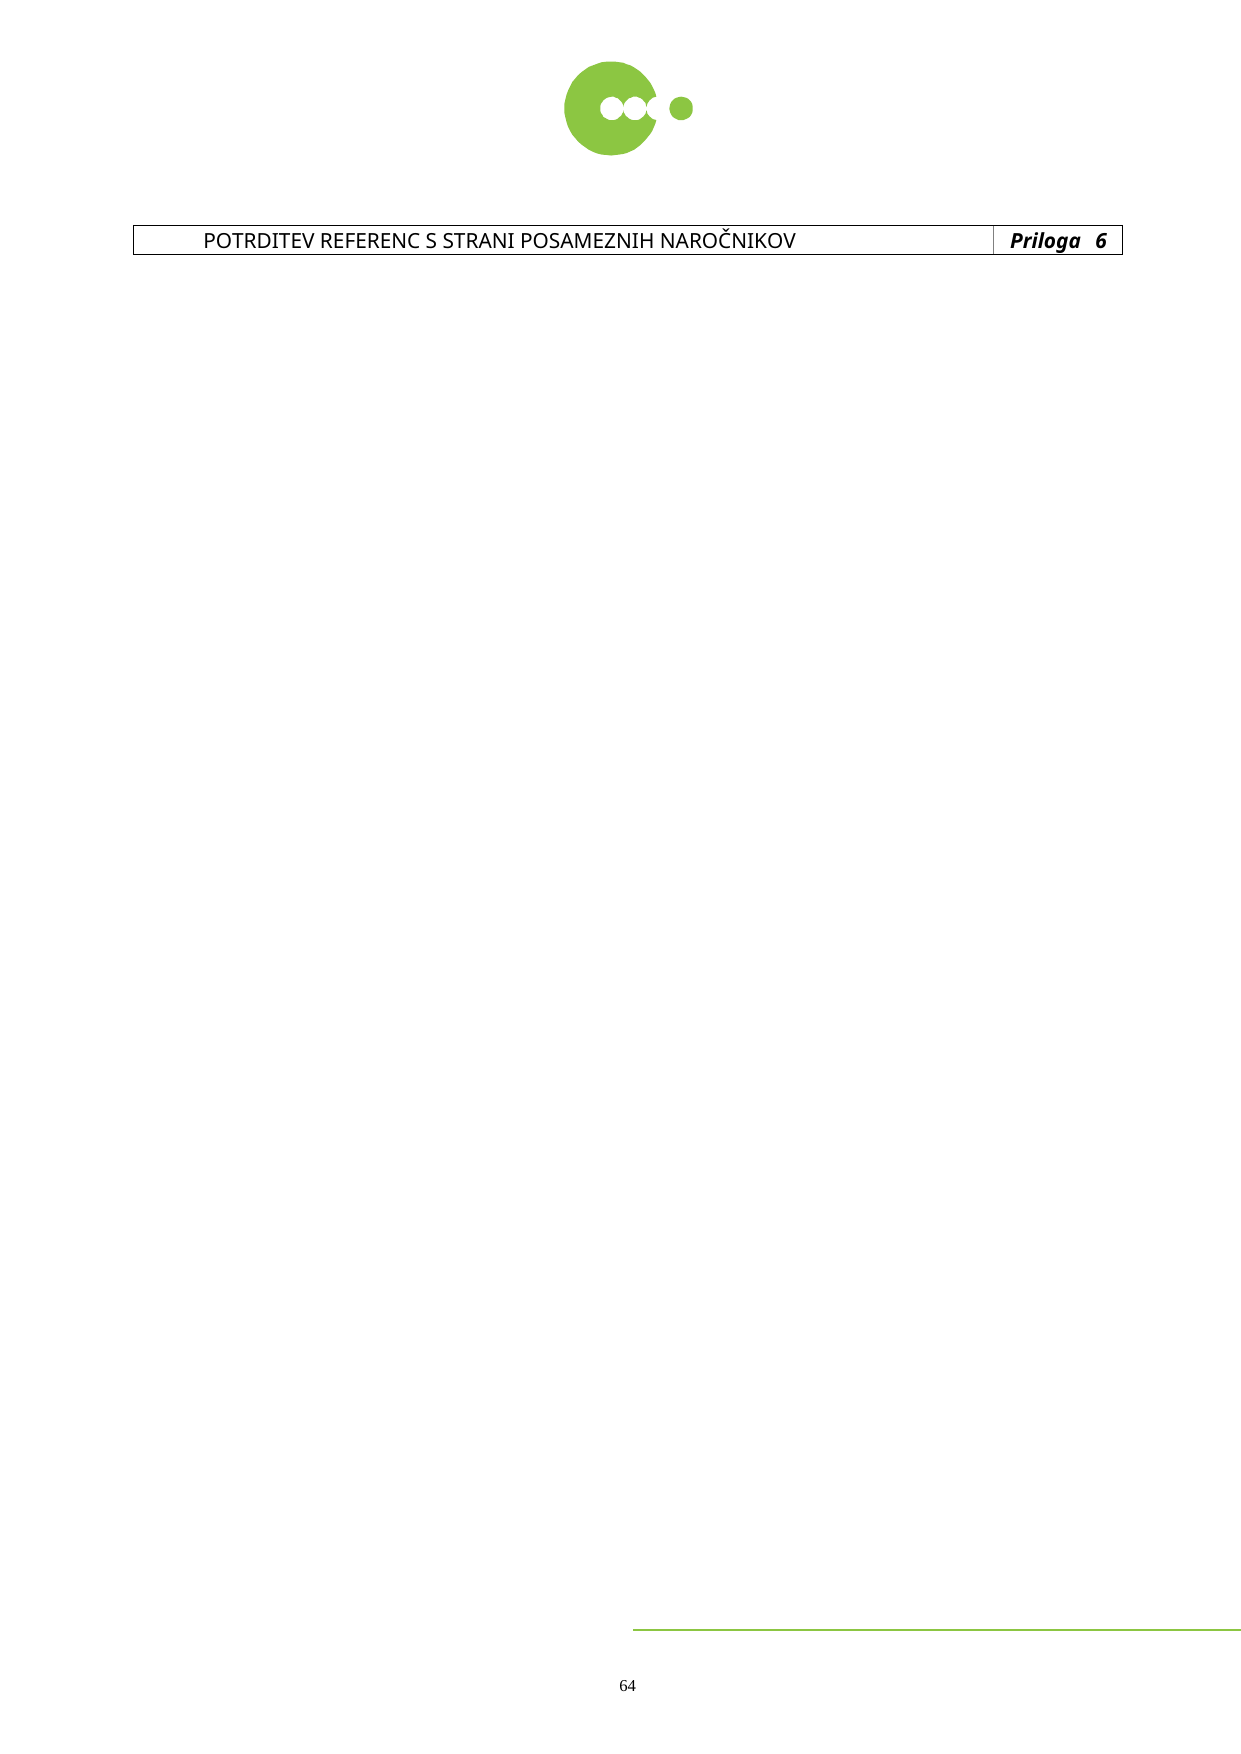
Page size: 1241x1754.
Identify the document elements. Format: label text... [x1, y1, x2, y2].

table_header [134, 226, 196, 254]
table_header Priloga [994, 226, 1088, 254]
table_header 6 [1088, 226, 1122, 254]
table_header POTRDITEV REFERENC S STRANI POSAMEZNIH NAROČNIKOV [196, 226, 993, 254]
